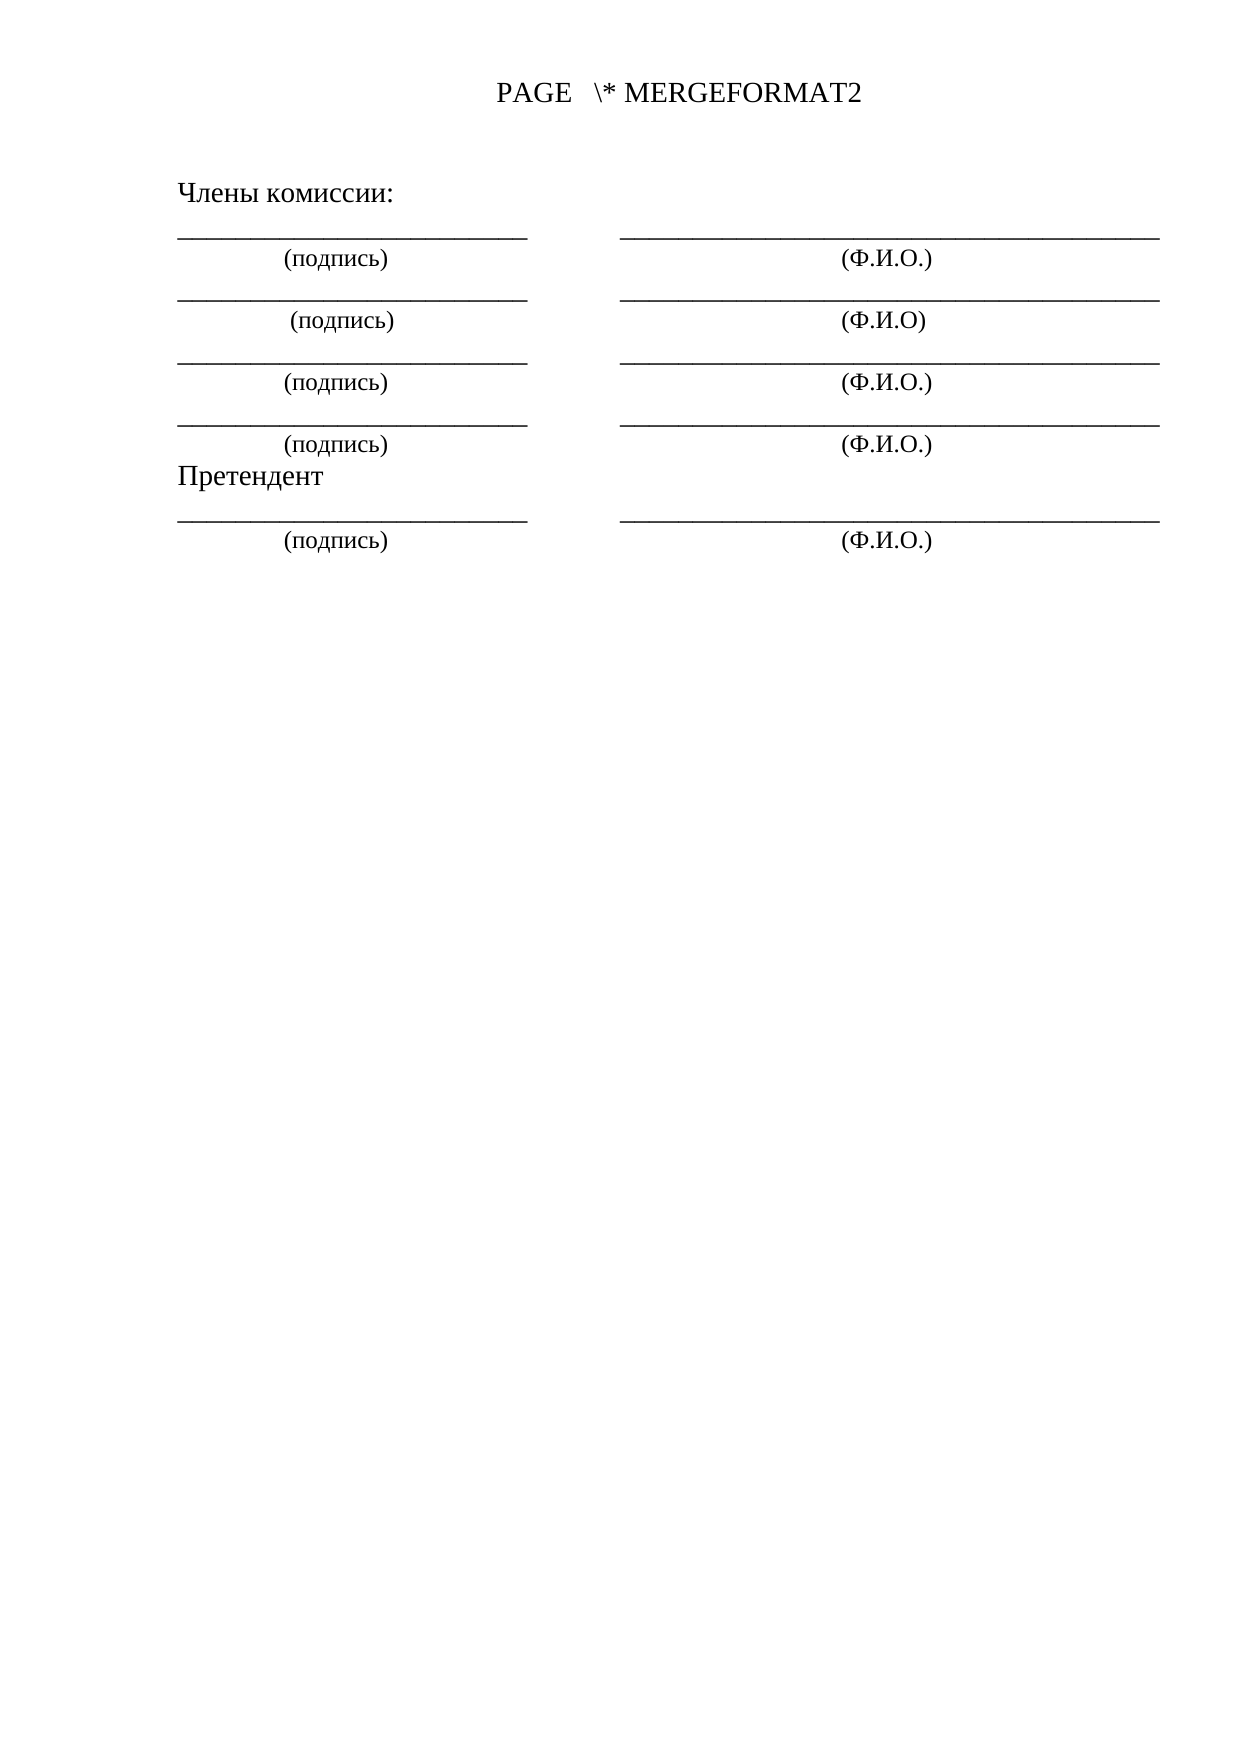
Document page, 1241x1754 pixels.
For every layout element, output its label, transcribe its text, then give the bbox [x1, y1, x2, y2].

text (подпись) (Ф.И.О.) [177, 429, 1181, 458]
text Члены комиссии: [177, 176, 1181, 209]
text ________________________ _____________________________________ [177, 334, 1181, 367]
text (подпись) (Ф.И.О.) [177, 525, 1181, 554]
text (подпись) (Ф.И.О) [177, 305, 1181, 334]
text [177, 271, 1181, 305]
text (подпись) (Ф.И.О.) [177, 243, 1181, 271]
text ________________________ _____________________________________ [177, 396, 1181, 429]
text (подпись) (Ф.И.О.) [177, 367, 1181, 396]
text Претендент [177, 458, 1181, 492]
text ________________________ _____________________________________ [177, 492, 1181, 525]
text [177, 209, 1181, 243]
